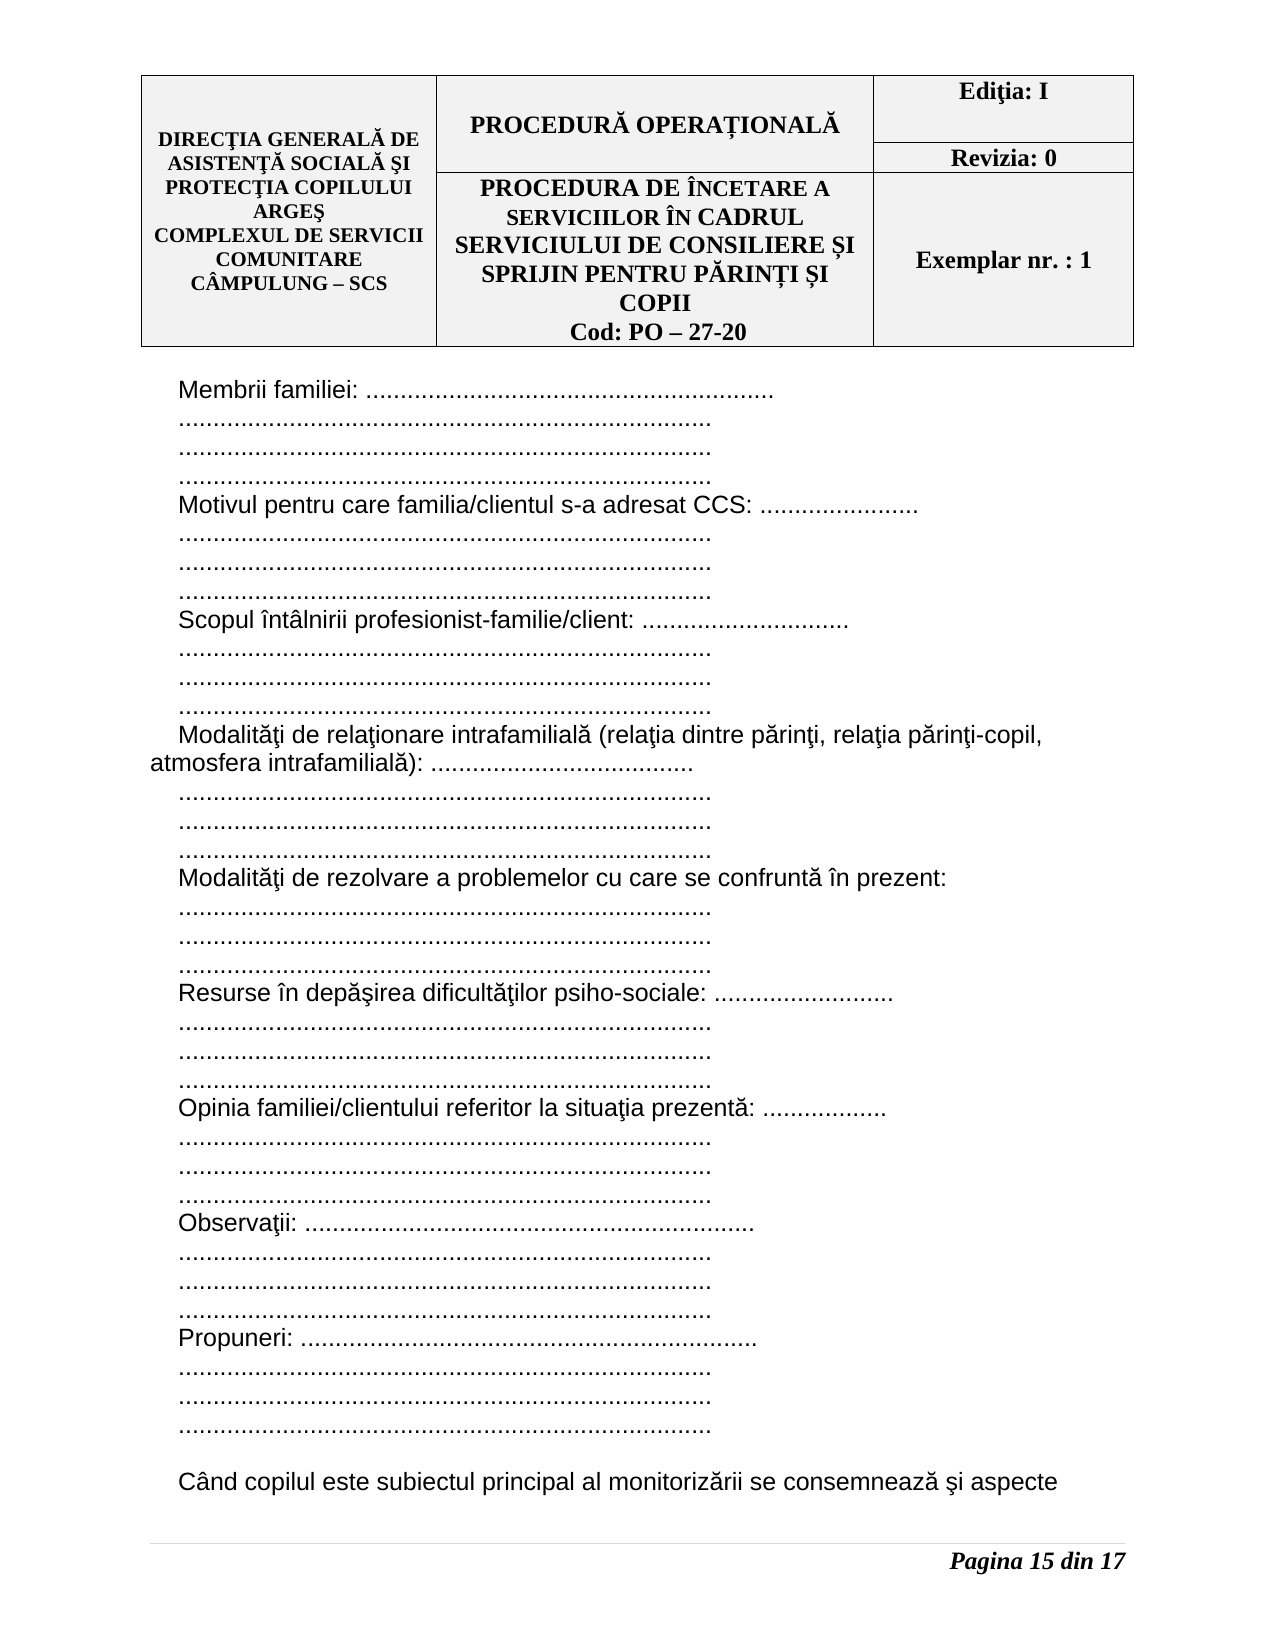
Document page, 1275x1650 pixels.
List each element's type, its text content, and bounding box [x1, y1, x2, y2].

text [150, 1438, 1125, 1496]
